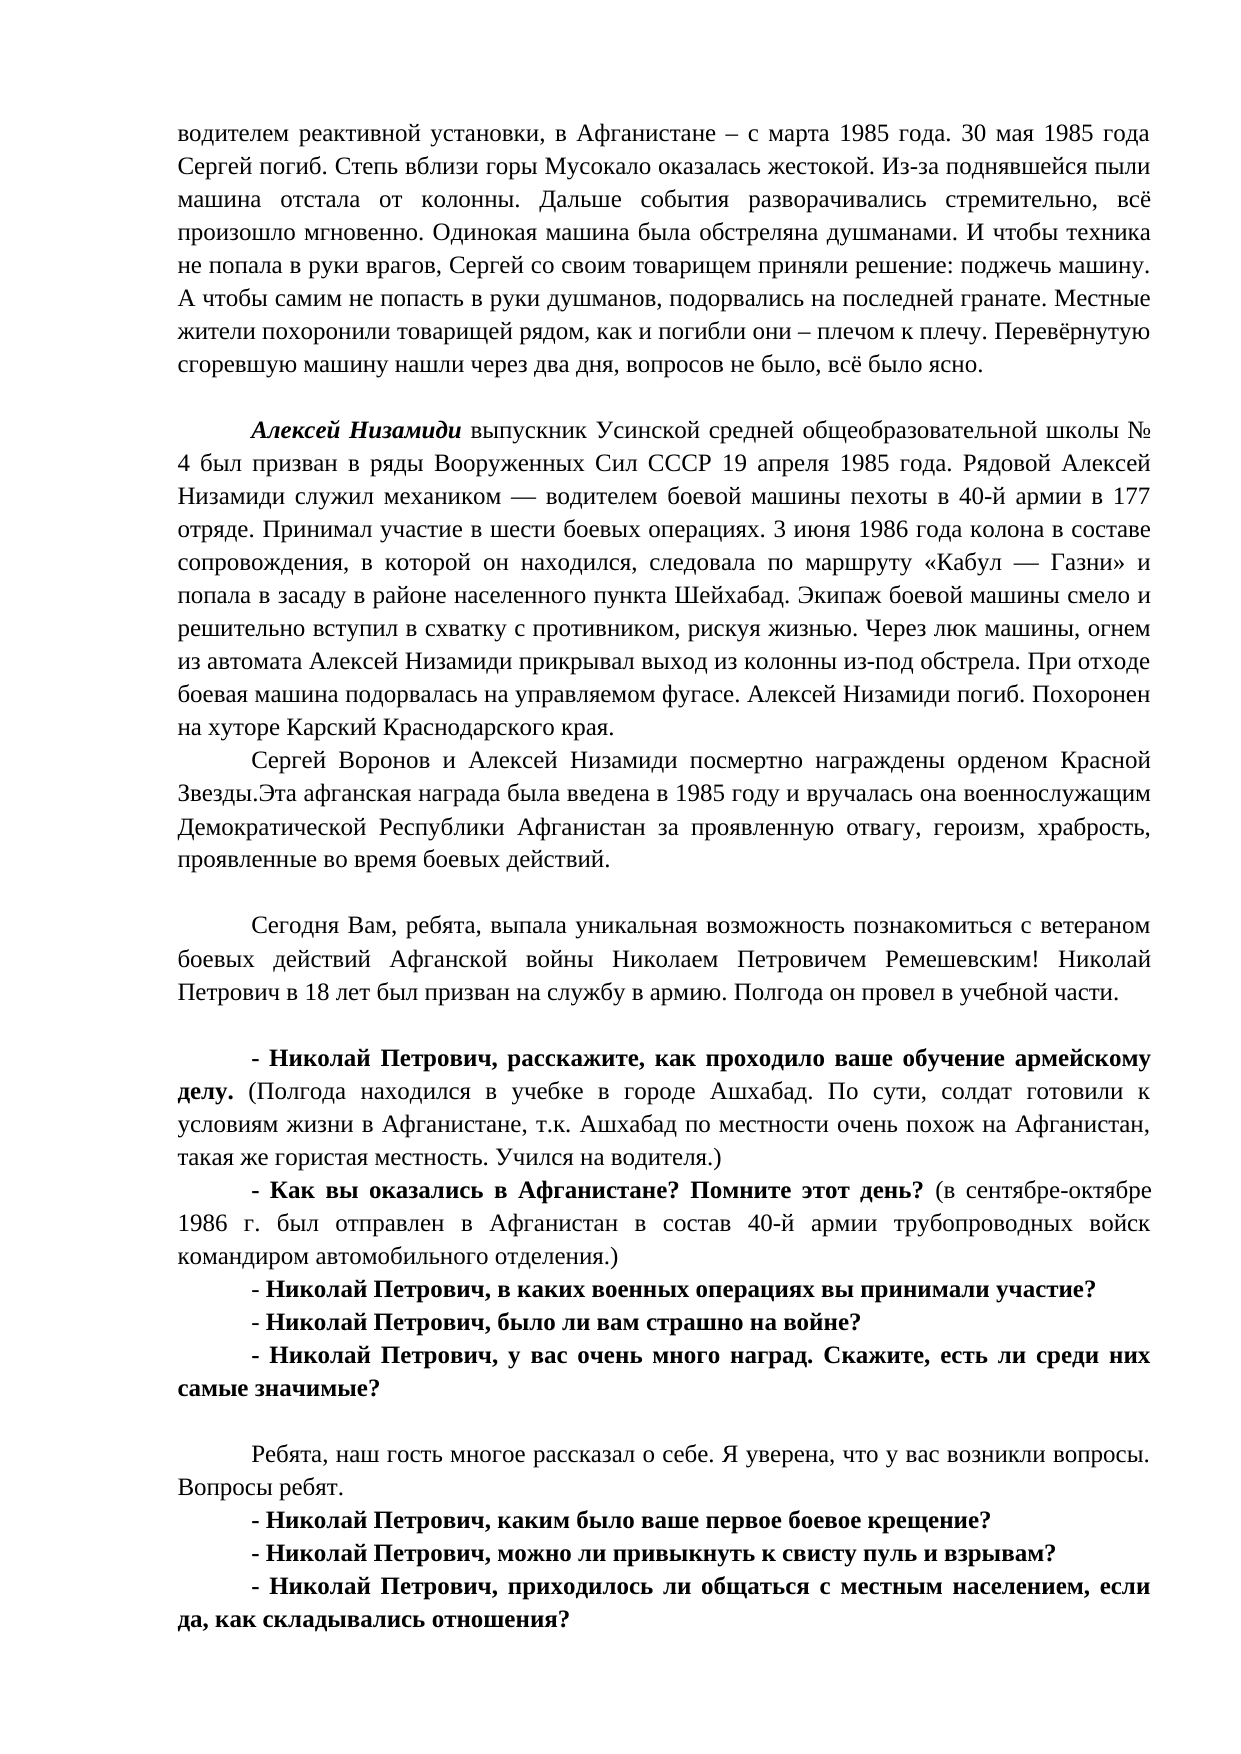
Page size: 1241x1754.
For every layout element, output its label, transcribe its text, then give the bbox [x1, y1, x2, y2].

text - Николай Петрович, в каких военных операциях вы принимали участие? [177, 1274, 1152, 1303]
text Сергей Воронов и Алексей Низамиди посмертно награждены орденом Красной Звезды.Эта афганская награда была введена в 1985 году и вручалась она военнослужащим Демократической Республики Афганистан за проявленную отвагу, героизм, храбрость, проявленные во время боевых действий. [177, 746, 1152, 873]
text - Николай Петрович, у вас очень много наград. Скажите, есть ли среди них самые значимые? [177, 1340, 1152, 1402]
text - Николай Петрович, можно ли привыкнуть к свисту пуль и взрывам? [177, 1538, 1152, 1567]
text - Николай Петрович, каким было ваше первое боевое крещение? [177, 1505, 1152, 1534]
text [177, 118, 1152, 378]
text - Николай Петрович, приходилось ли общаться с местным населением, если да, как складывались отношения? [177, 1571, 1152, 1633]
text - Николай Петрович, расскажите, как проходило ваше обучение армейскому делу. (Полгода находился в учебке в городе Ашхабад. По сути, солдат готовили к условиям жизни в Афганистане, т.к. Ашхабад по местности очень похож на Афганистан, такая же гористая местность. Учился на водителя.) [177, 1043, 1152, 1171]
text Ребята, наш гость многое рассказал о себе. Я уверена, что у вас возникли вопросы. Вопросы ребят. [177, 1439, 1152, 1501]
text - Как вы оказались в Афганистане? Помните этот день? (в сентябре-октябре 1986 г. был отправлен в Афганистан в состав 40-й армии трубопроводных войск командиром автомобильного отделения.) [177, 1175, 1152, 1269]
text Алексей Низамиди выпускник Усинской средней общеобразовательной школы № 4 был призван в ряды Вооруженных Сил СССР 19 апреля 1985 года. Рядовой Алексей Низамиди служил механиком — водителем боевой машины пехоты в 40-й армии в 177 отряде. Принимал участие в шести боевых операциях. 3 июня 1986 года колона в составе сопровождения, в которой он находился, следовала по маршруту «Кабул — Газни» и попала в засаду в районе населенного пункта Шейхабад. Экипаж боевой машины смело и решительно вступил в схватку с противником, рискуя жизнью. Через люк машины, огнем из автомата Алексей Низамиди прикрывал выход из колонны из-под обстрела. При отходе боевая машина подорвалась на управляемом фугасе. Алексей Низамиди погиб. Похоронен на хуторе Карский Краснодарского края. [177, 415, 1152, 741]
text - Николай Петрович, было ли вам страшно на войне? [177, 1307, 1152, 1336]
text Сегодня Вам, ребята, выпала уникальная возможность познакомиться с ветераном боевых действий Афганской войны Николаем Петровичем Ремешевским! Николай Петрович в 18 лет был призван на службу в армию. Полгода он провел в учебной части. [177, 911, 1152, 1005]
